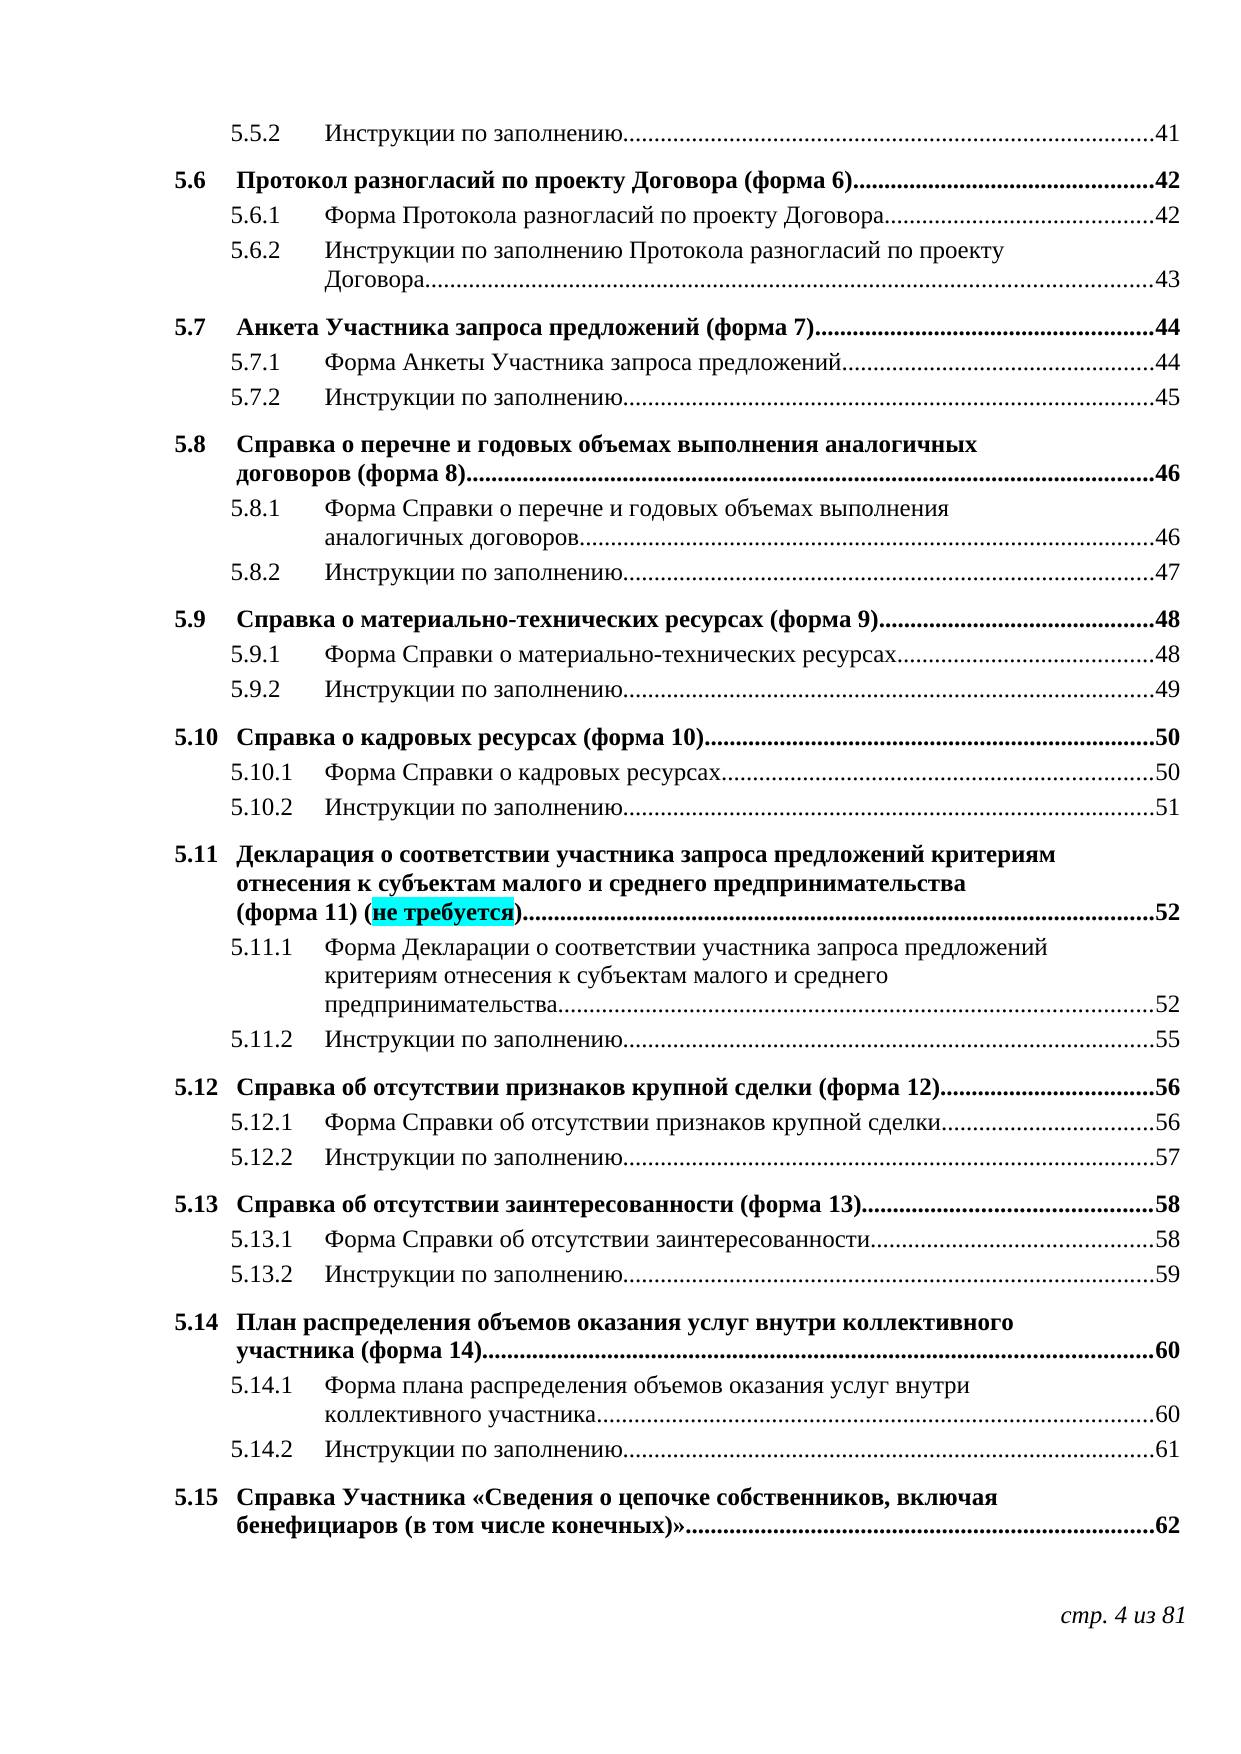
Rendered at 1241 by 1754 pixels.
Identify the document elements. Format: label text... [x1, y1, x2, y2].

text 5.8.2 Инструкции по заполнению 47 [230, 557, 1063, 586]
text 5.6.1 Форма Протокола разногласий по проекту Договора 42 [230, 201, 1063, 229]
text 5.5.2 Инструкции по заполнению 41 [230, 118, 1063, 147]
text 5.7 Анкета Участника запроса предложений (форма 7) 44 [174, 312, 1093, 341]
text 5.11.2 Инструкции по заполнению 55 [230, 1024, 1063, 1053]
text 5.11.1 Форма Декларации о соответствии участника запроса предложений критериям отнесения к субъектам малого и среднего предпринимательства 52 [230, 932, 1063, 1018]
text 5.10 Справка о кадровых ресурсах (форма 10) 50 [174, 722, 1093, 751]
text 5.14.2 Инструкции по заполнению 61 [230, 1434, 1063, 1463]
text 5.7.1 Форма Анкеты Участника запроса предложений 44 [230, 347, 1063, 376]
text 5.10.1 Форма Справки о кадровых ресурсах 50 [230, 757, 1063, 786]
text 5.10.2 Инструкции по заполнению 51 [230, 792, 1063, 821]
text 5.6.2 Инструкции по заполнению Протокола разногласий по проекту Договора 43 [230, 236, 1063, 293]
text 5.12 Справка об отсутствии признаков крупной сделки (форма 12) 56 [174, 1072, 1093, 1101]
text 5.12.2 Инструкции по заполнению 57 [230, 1142, 1063, 1171]
text 5.14 План распределения объемов оказания услуг внутри коллективного участника (форма 14) 60 [174, 1307, 1093, 1364]
text 5.13 Справка об отсутствии заинтересованности (форма 13) 58 [174, 1189, 1093, 1218]
text 5.6 Протокол разногласий по проекту Договора (форма 6) 42 [174, 166, 1093, 194]
text 5.8 Справка о перечне и годовых объемах выполнения аналогичных договоров (форма 8) 46 [174, 429, 1093, 487]
text 5.15 Справка Участника «Сведения о цепочке собственников, включая бенефициаров (в том числе конечных)» 62 [174, 1482, 1093, 1539]
text 5.11 Декларация о соответствии участника запроса предложений критериям отнесения к субъектам малого и среднего предпринимательства (форма 11) (не требуется) 52 [174, 839, 1093, 926]
text 5.14.1 Форма плана распределения объемов оказания услуг внутри коллективного участника 60 [230, 1371, 1063, 1428]
text 5.9 Справка о материально-технических ресурсах (форма 9) 48 [174, 604, 1093, 633]
text 5.8.1 Форма Справки о перечне и годовых объемах выполнения аналогичных договоров 46 [230, 493, 1063, 551]
text 5.7.2 Инструкции по заполнению 45 [230, 382, 1063, 411]
text 5.9.2 Инструкции по заполнению 49 [230, 674, 1063, 703]
text 5.9.1 Форма Справки о материально-технических ресурсах 48 [230, 639, 1063, 668]
text 5.13.2 Инструкции по заполнению 59 [230, 1259, 1063, 1288]
text 5.12.1 Форма Справки об отсутствии признаков крупной сделки 56 [230, 1107, 1063, 1136]
text 5.13.1 Форма Справки об отсутствии заинтересованности 58 [230, 1224, 1063, 1253]
